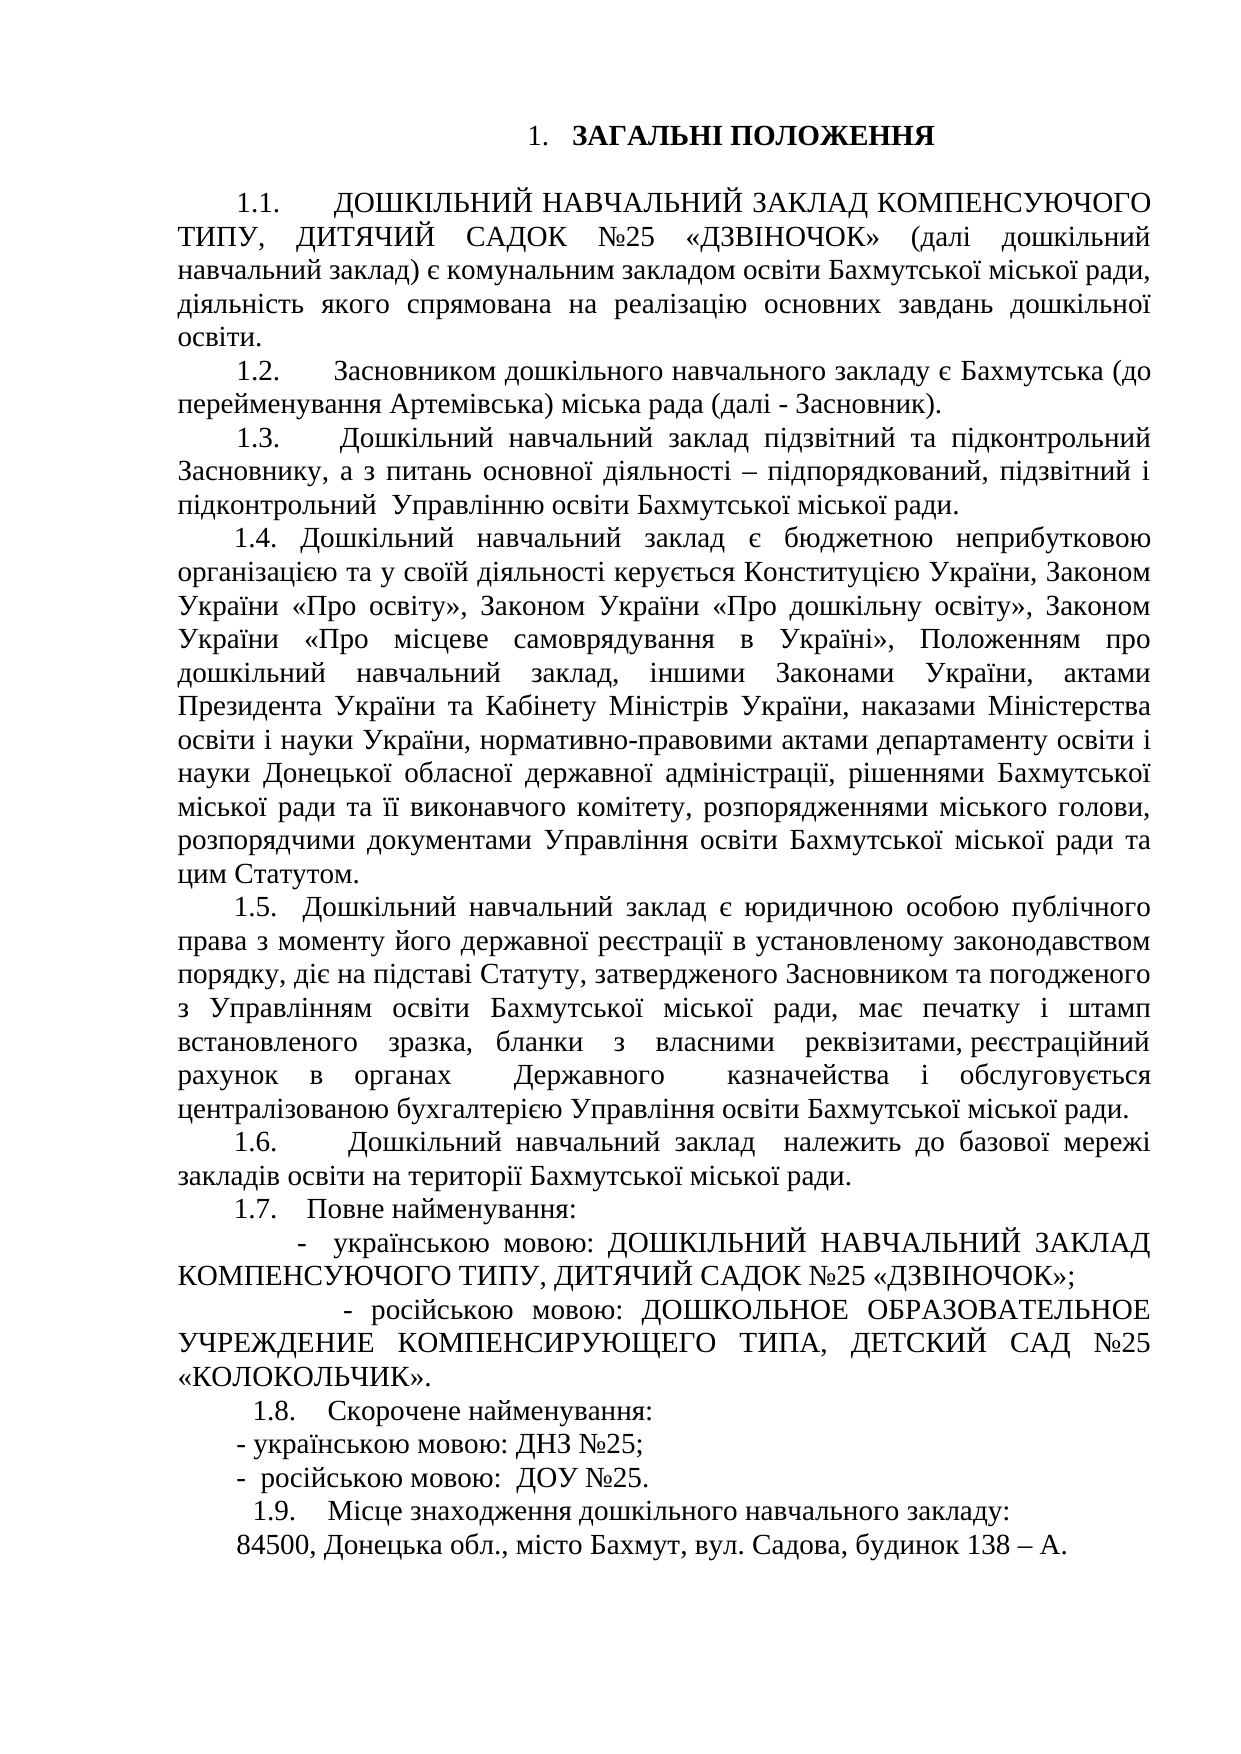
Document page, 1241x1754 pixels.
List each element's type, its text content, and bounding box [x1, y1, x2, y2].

text - російською мовою: ДОШКОЛЬНОЕ ОБРАЗОВАТЕЛЬНОЕ УЧРЕЖДЕНИЕ КОМПЕНСИРУЮЩЕГО ТИПА, ДЕТСКИЙ САД №25 «КОЛОКОЛЬЧИК». [177, 1292, 1152, 1393]
list Місце знаходження дошкільного навчального закладу: [252, 1493, 1152, 1527]
text 1.7. Повне найменування: [177, 1191, 1152, 1225]
list ДОШКІЛЬНИЙ НАВЧАЛЬНИЙ ЗАКЛАД КОМПЕНСУЮЧОГО ТИПУ, ДИТЯЧИЙ САДОК №25 «ДЗВІНОЧОК» (далі дошкільний навчальний заклад) є комунальним закладом освіти Бахмутської міської ради, діяльність якого спрямована на реалізацію основних завдань дошкільної освіти. [177, 185, 1152, 353]
text - українською мовою: ДНЗ №25; [177, 1426, 1152, 1460]
text 84500, Донецька обл., мiсто Бахмут, вул. Садова, будинок 138 – А. [177, 1527, 1152, 1560]
list Засновником дошкільного навчального закладу є Бахмутська (до перейменування Артемівська) міська рада (далі - Засновник). [177, 353, 1152, 420]
list ЗАГАЛЬНІ ПОЛОЖЕННЯ [310, 118, 1152, 152]
text - українською мовою: ДОШКІЛЬНИЙ НАВЧАЛЬНИЙ ЗАКЛАД КОМПЕНСУЮЧОГО ТИПУ, ДИТЯЧИЙ САДОК №25 «ДЗВІНОЧОК»; [177, 1225, 1152, 1292]
text 1.4. Дошкільний навчальний заклад є бюджетною неприбутковою організацією та у своїй діяльності керується Конституцією України, Законом України «Про освіту», Законом України «Про дошкільну освіту», Законом України «Про місцеве самоврядування в Україні», Положенням про дошкільний навчальний заклад, іншими Законами України, актами Президента України та Кабінету Міністрів України, наказами Міністерства освіти і науки України, нормативно-правовими актами департаменту освіти і науки Донецької обласної державної адміністрації, рішеннями Бахмутської міської ради та її виконавчого комітету, розпорядженнями міського голови, розпорядчими документами Управління освіти Бахмутської міської ради та цим Статутом. [177, 521, 1152, 889]
text 1.6. Дошкільний навчальний заклад належить до базової мережі закладів освіти на території Бахмутської міської ради. [177, 1124, 1152, 1191]
list Скорочене найменування: [252, 1393, 1152, 1426]
text - російською мовою: ДОУ №25. [177, 1460, 1152, 1493]
list Дошкільний навчальний заклад підзвітний та підконтрольний Засновнику, а з питань основної діяльності – підпорядкований, підзвітний і підконтрольний Управлінню освіти Бахмутської міської ради. [177, 420, 1152, 521]
text 1.5. Дошкільний навчальний заклад є юридичною особою публічного права з моменту його державної реєстрації в установленому законодавством порядку, діє на підставі Статуту, затвердженого Засновником та погодженого з Управлінням освіти Бахмутської міської ради, має печатку і штамп встановленого зразка, бланки з власними реквізитами, реєстраційний рахунок в органах Державного казначейства і обслуговується централізованою бухгалтерією Управління освіти Бахмутської міської ради. [177, 889, 1152, 1124]
